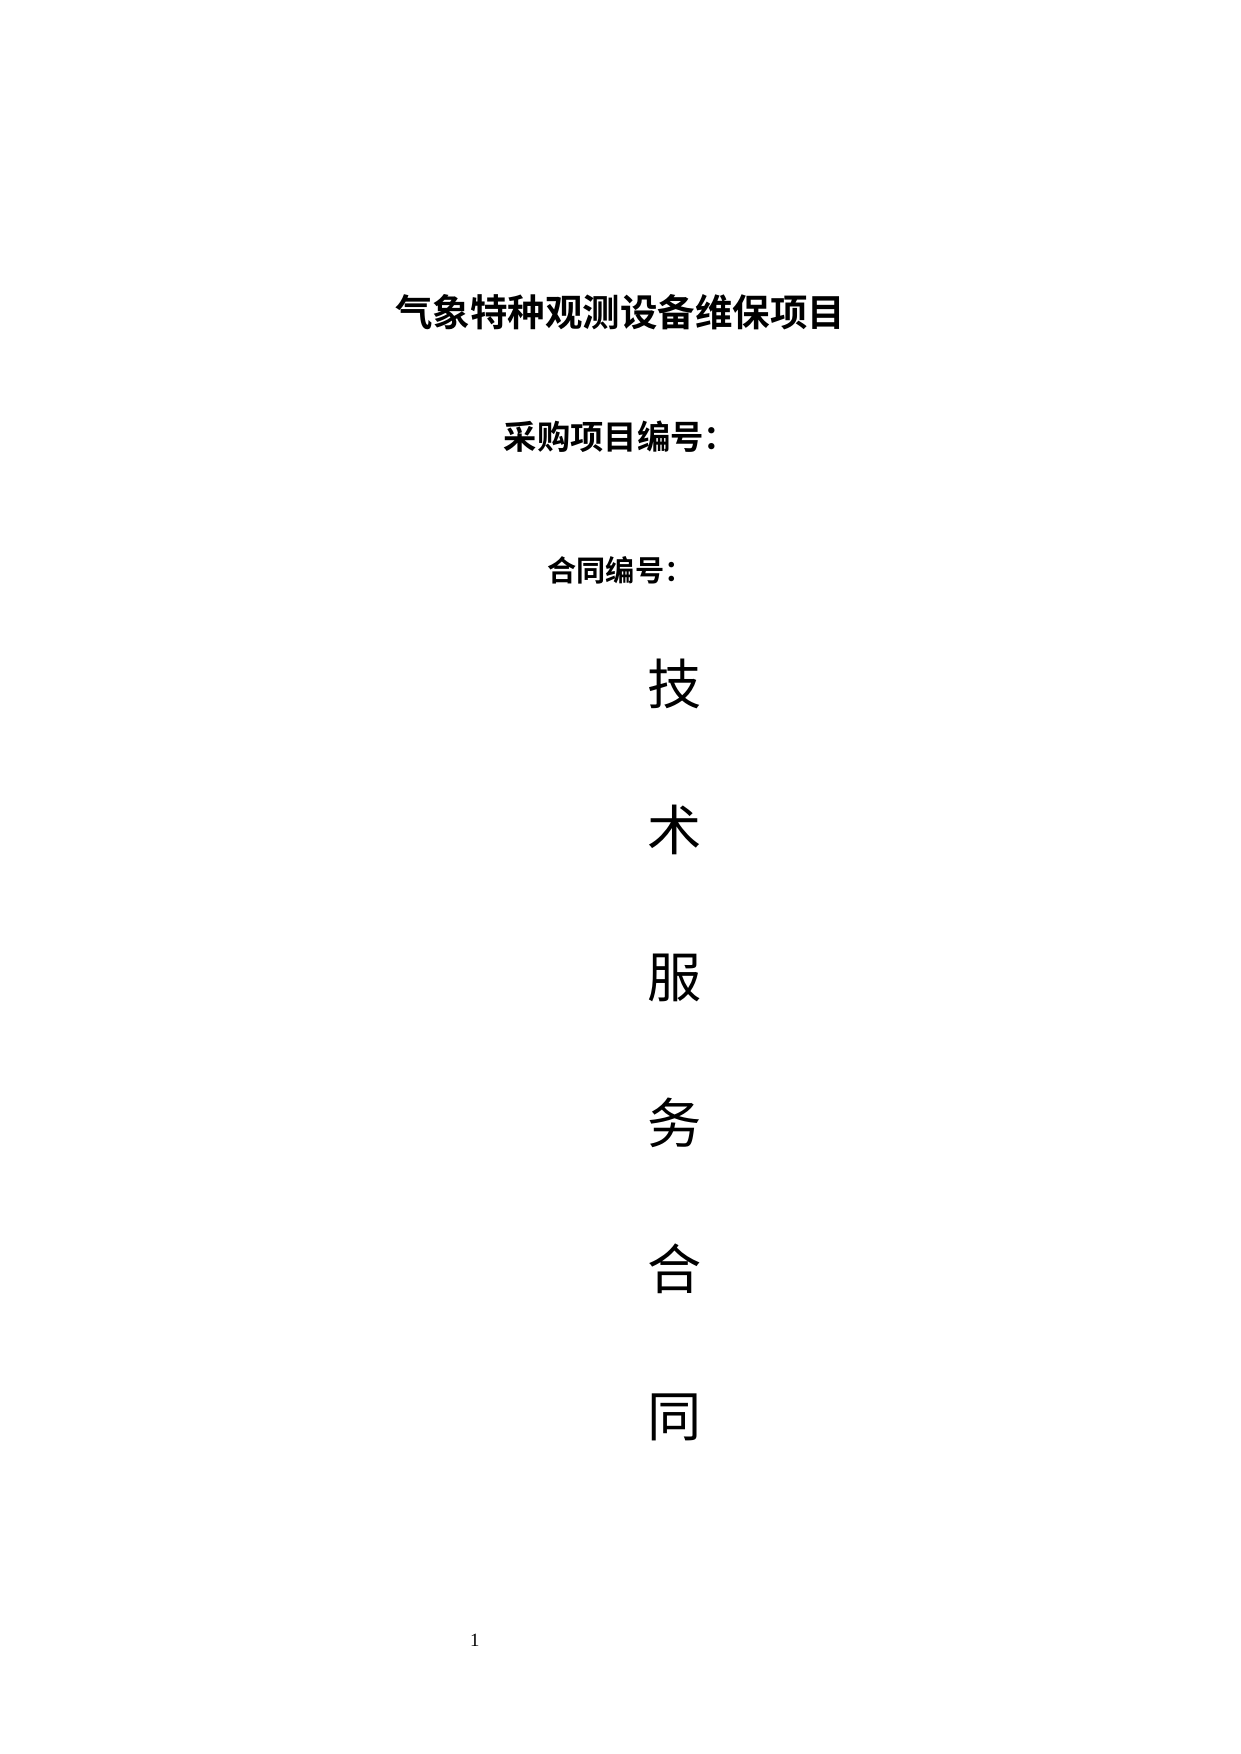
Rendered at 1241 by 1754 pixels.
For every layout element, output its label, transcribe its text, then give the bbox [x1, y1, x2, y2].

text 同 [187, 1364, 1053, 1461]
text 术 [187, 778, 1053, 876]
text 服 [187, 925, 1053, 1022]
text 技 [187, 632, 1053, 729]
text 合同编号： [187, 536, 1053, 601]
text 务 [187, 1071, 1053, 1168]
text 合 [187, 1217, 1053, 1315]
text 气象特种观测设备维保项目 [187, 277, 1053, 342]
text 采购项目编号： [187, 402, 1053, 467]
